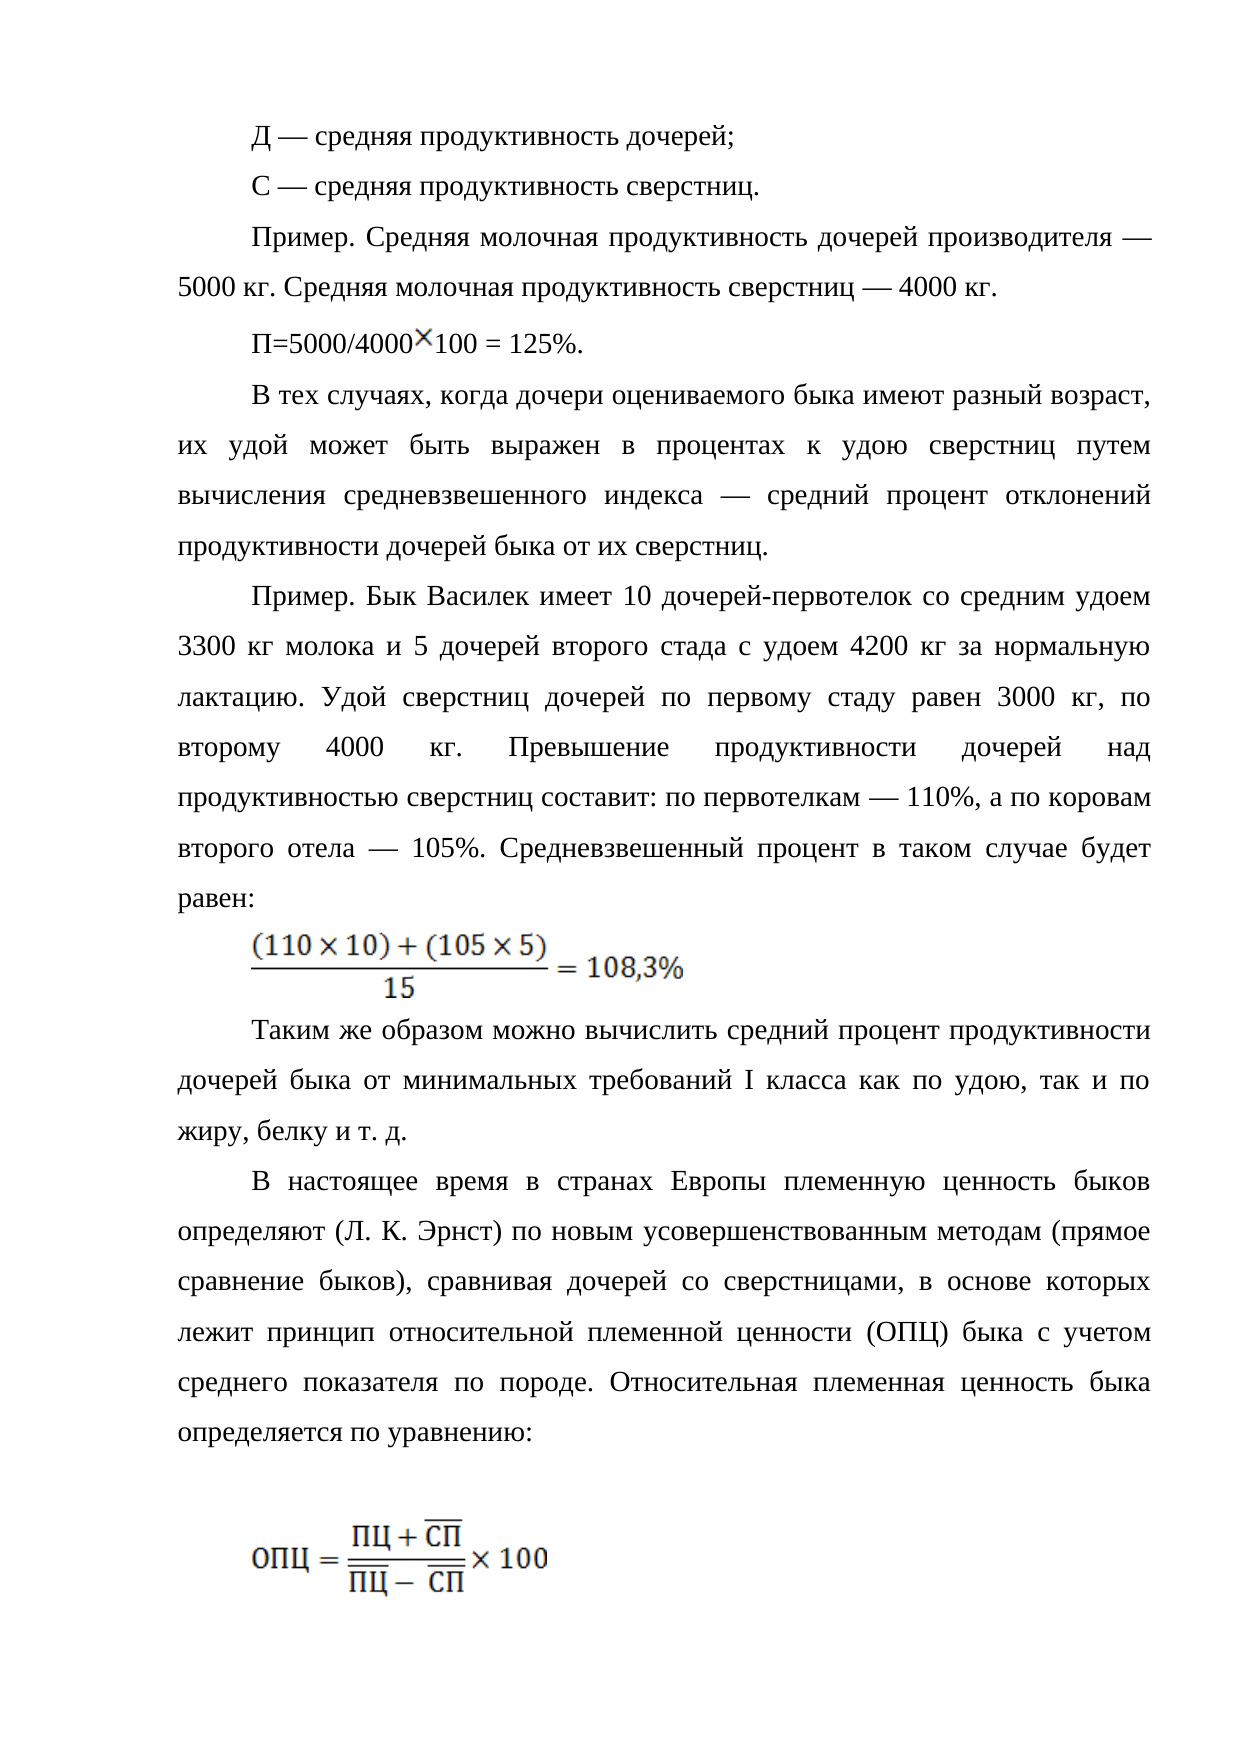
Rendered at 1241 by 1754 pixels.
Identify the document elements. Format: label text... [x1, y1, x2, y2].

text В тех случаях, когда дочери оцениваемого быка имеют разный возраст, их удой может быть выражен в процентах к удою сверстниц путем вычисления средневзвешенного индекса — средний процент отклонений продуктивности дочерей быка от их сверстниц. [177, 377, 1152, 561]
text В настоящее время в странах Европы племенную ценность быков определяют (Л. К. Эрнст) по новым усовершенствованным методам (прямое сравнение быков), сравнивая дочерей со сверстницами, в основе которых лежит принцип относительной племенной ценности (ОПЦ) быка с учетом среднего показателя по породе. Относительная племенная ценность быка определяется по уравнению: [177, 1163, 1152, 1448]
text П=5000/4000100 = 125%. [177, 319, 1152, 360]
picture [413, 319, 434, 354]
text Таким же образом можно вычислить средний процент продуктивности дочерей быка от минимальных требований I класса как по удою, так и по жиру, белку и т. д. [177, 1012, 1152, 1146]
text Пример. Бык Василек имеет 10 дочерей-первотелок со средним удоем 3300 кг молока и 5 дочерей второго стада с удоем 4200 кг за нормальную лактацию. Удой сверстниц дочерей по первому стаду равен 3000 кг, по второму 4000 кг. Превышение продуктивности дочерей над продуктивностью сверстниц составит: по первотелкам — 110%, а по коровам второго отела — 105%. Средневзвешенный процент в таком случае будет равен: [177, 578, 1152, 913]
picture [251, 1515, 547, 1600]
text С — средняя продуктивность сверстниц. [177, 168, 1152, 202]
text Д — средняя продуктивность дочерей; [177, 118, 1152, 152]
text Пример. Средняя молочная продуктивность дочерей производителя — 5000 кг. Средняя молочная продуктивность сверстниц — 4000 кг. [177, 219, 1152, 303]
picture [251, 930, 683, 998]
